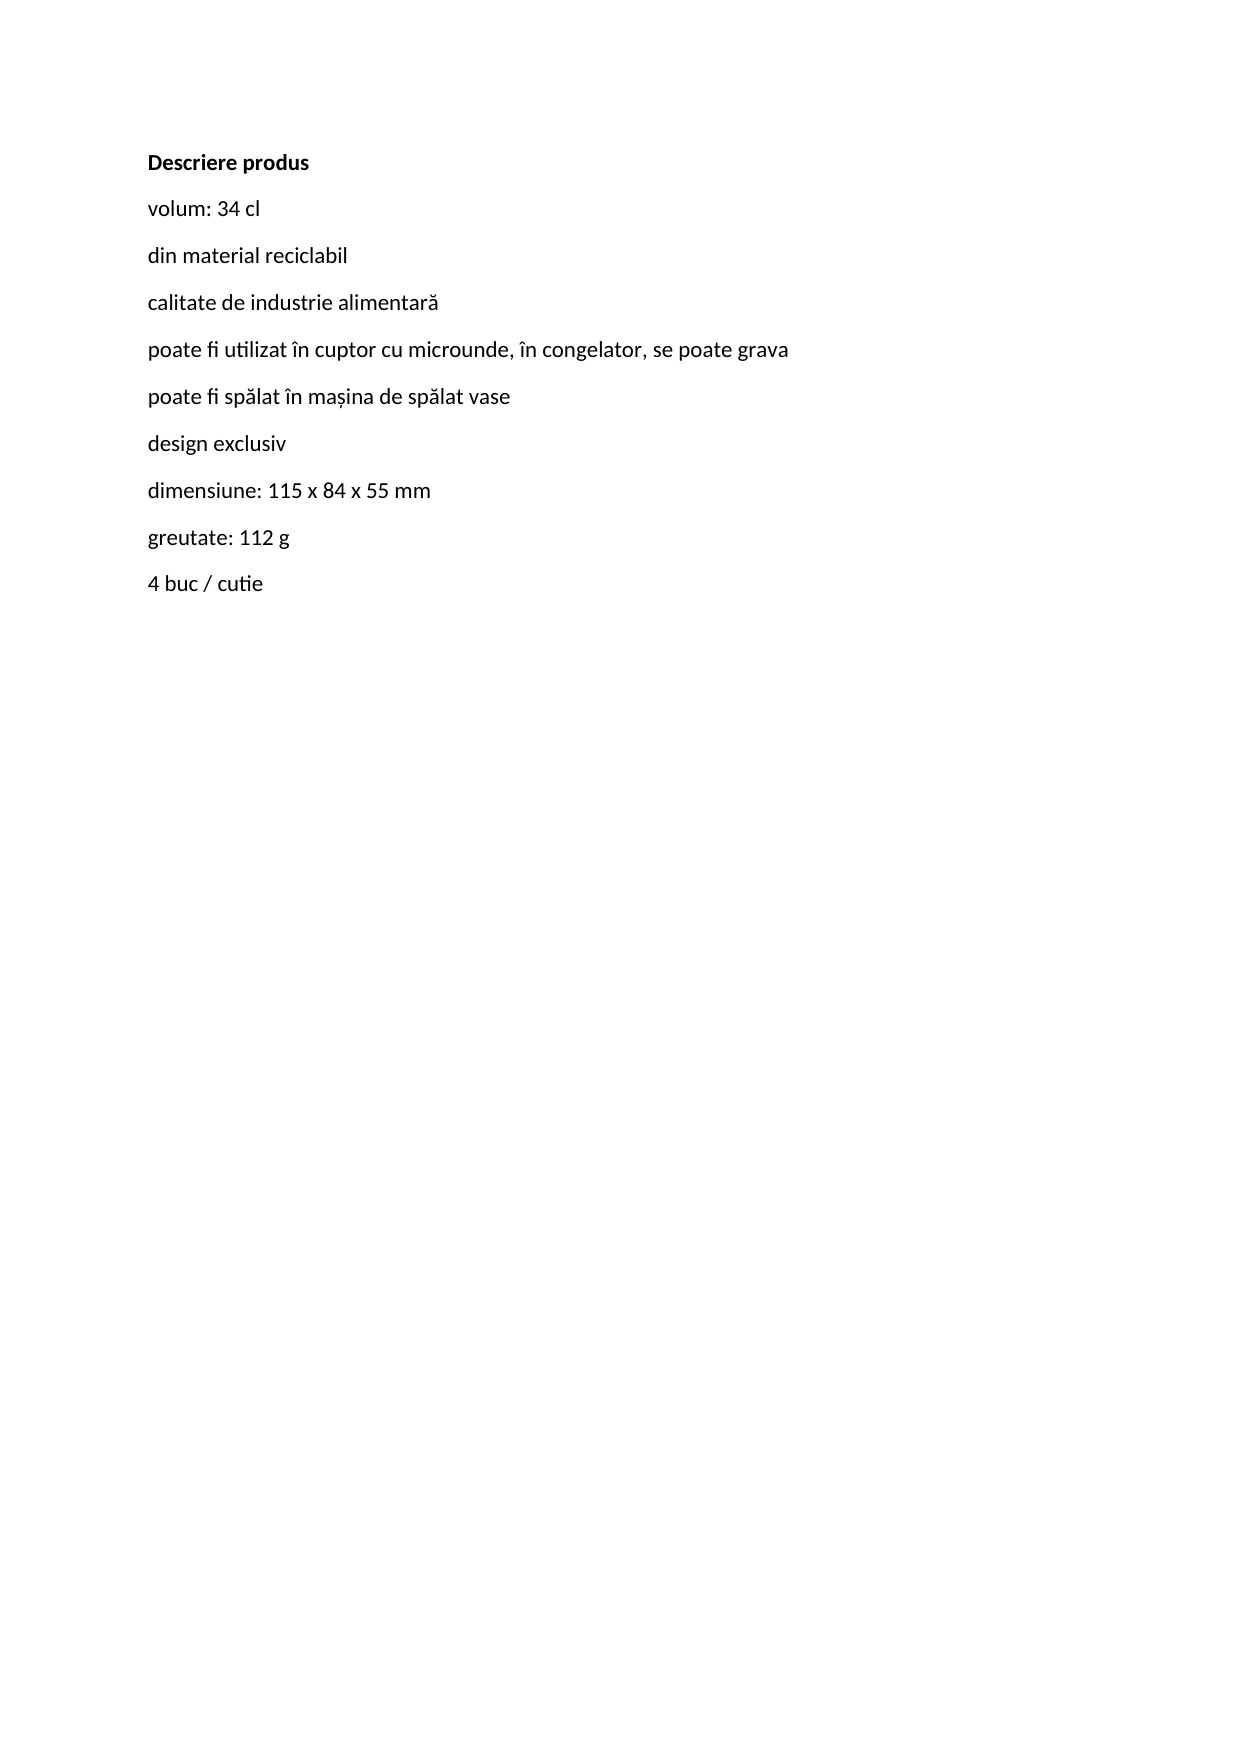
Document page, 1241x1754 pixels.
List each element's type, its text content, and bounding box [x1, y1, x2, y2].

text design exclusiv [148, 429, 1093, 457]
text greutate: 112 g [148, 523, 1093, 551]
text poate fi spălat în mașina de spălat vase [148, 382, 1093, 410]
text poate fi utilizat în cuptor cu microunde, în congelator, se poate grava [148, 335, 1093, 363]
text calitate de industrie alimentară [148, 288, 1093, 316]
text dimensiune: 115 x 84 x 55 mm [148, 476, 1093, 504]
text Descriere produs [148, 148, 1093, 176]
text volum: 34 cl [148, 194, 1093, 222]
text 4 buc / cutie [148, 569, 1093, 597]
text din material reciclabil [148, 241, 1093, 269]
